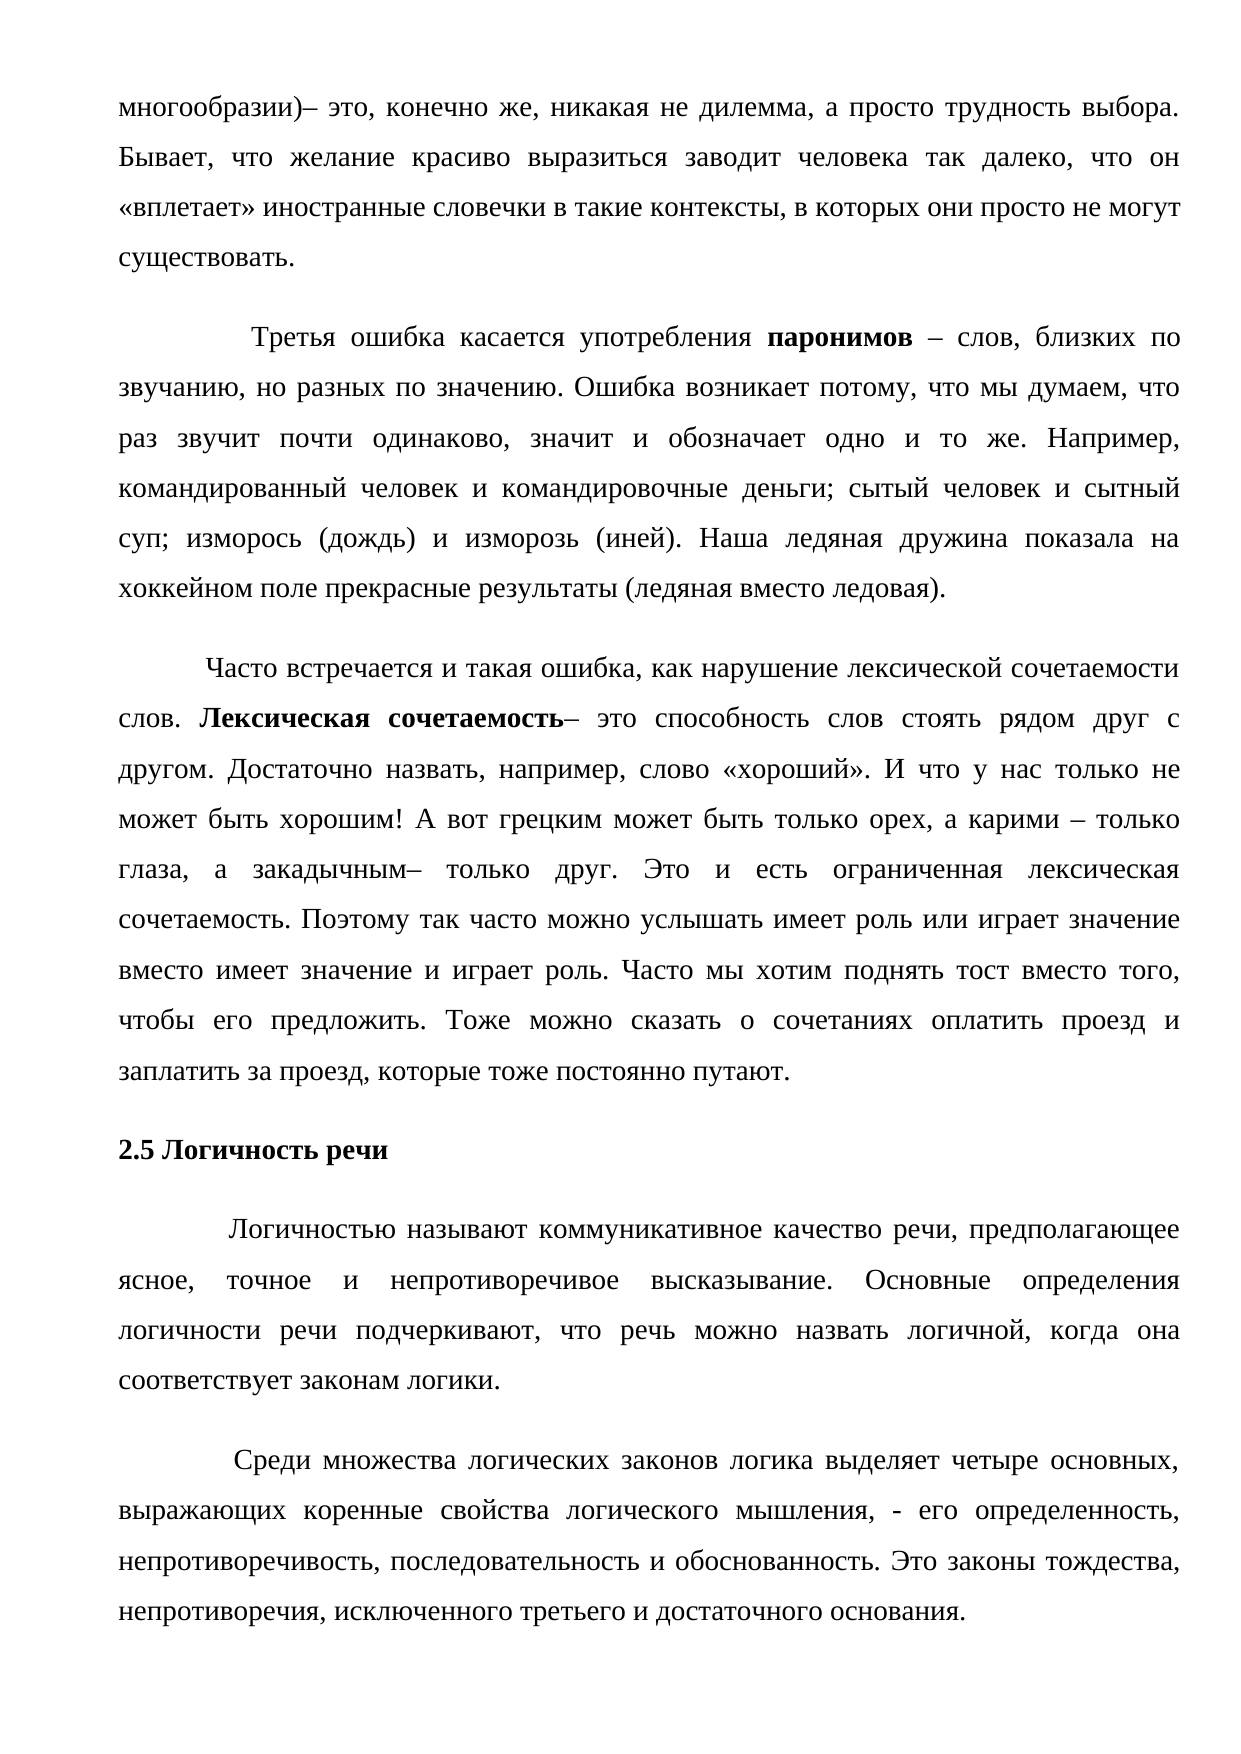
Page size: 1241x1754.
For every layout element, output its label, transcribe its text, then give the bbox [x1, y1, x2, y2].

text 2.5 Логичность речи [118, 1132, 1181, 1166]
text Третья ошибка касается употребления паронимов – слов, близких по звучанию, но разных по значению. Ошибка возникает потому, что мы думаем, что раз звучит почти одинаково, значит и обозначает одно и то же. Например, командированный человек и командировочные деньги; сытый человек и сытный суп; изморось (дождь) и изморозь (иней). Наша ледяная дружина показала на хоккейном поле прекрасные результаты (ледяная вместо ледовая). [118, 319, 1181, 604]
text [118, 89, 1181, 273]
text Логичностью называют коммуникативное качество речи, предполагающее ясное, точное и непротиворечивое высказывание. Основные определения логичности речи подчеркивают, что речь можно назвать логичной, когда она соответствует законам логики. [118, 1212, 1181, 1396]
text Среди множества логических законов логика выделяет четыре основных, выражающих коренные свойства логического мышления, - его определенность, непротиворечивость, последовательность и обоснованность. Это законы тождества, непротиворечия, исключенного третьего и достаточного основания. [118, 1442, 1181, 1626]
text Часто встречается и такая ошибка, как нарушение лексической сочетаемости слов. Лексическая сочетаемость– это способность слов стоять рядом друг с другом. Достаточно назвать, например, слово «хороший». И что у нас только не может быть хорошим! А вот грецким может быть только орех, а карими – только глаза, а закадычным– только друг. Это и есть ограниченная лексическая сочетаемость. Поэтому так часто можно услышать имеет роль или играет значение вместо имеет значение и играет роль. Часто мы хотим поднять тост вместо того, чтобы его предложить. Тоже можно сказать о сочетаниях оплатить проезд и заплатить за проезд, которые тоже постоянно путают. [118, 650, 1181, 1086]
